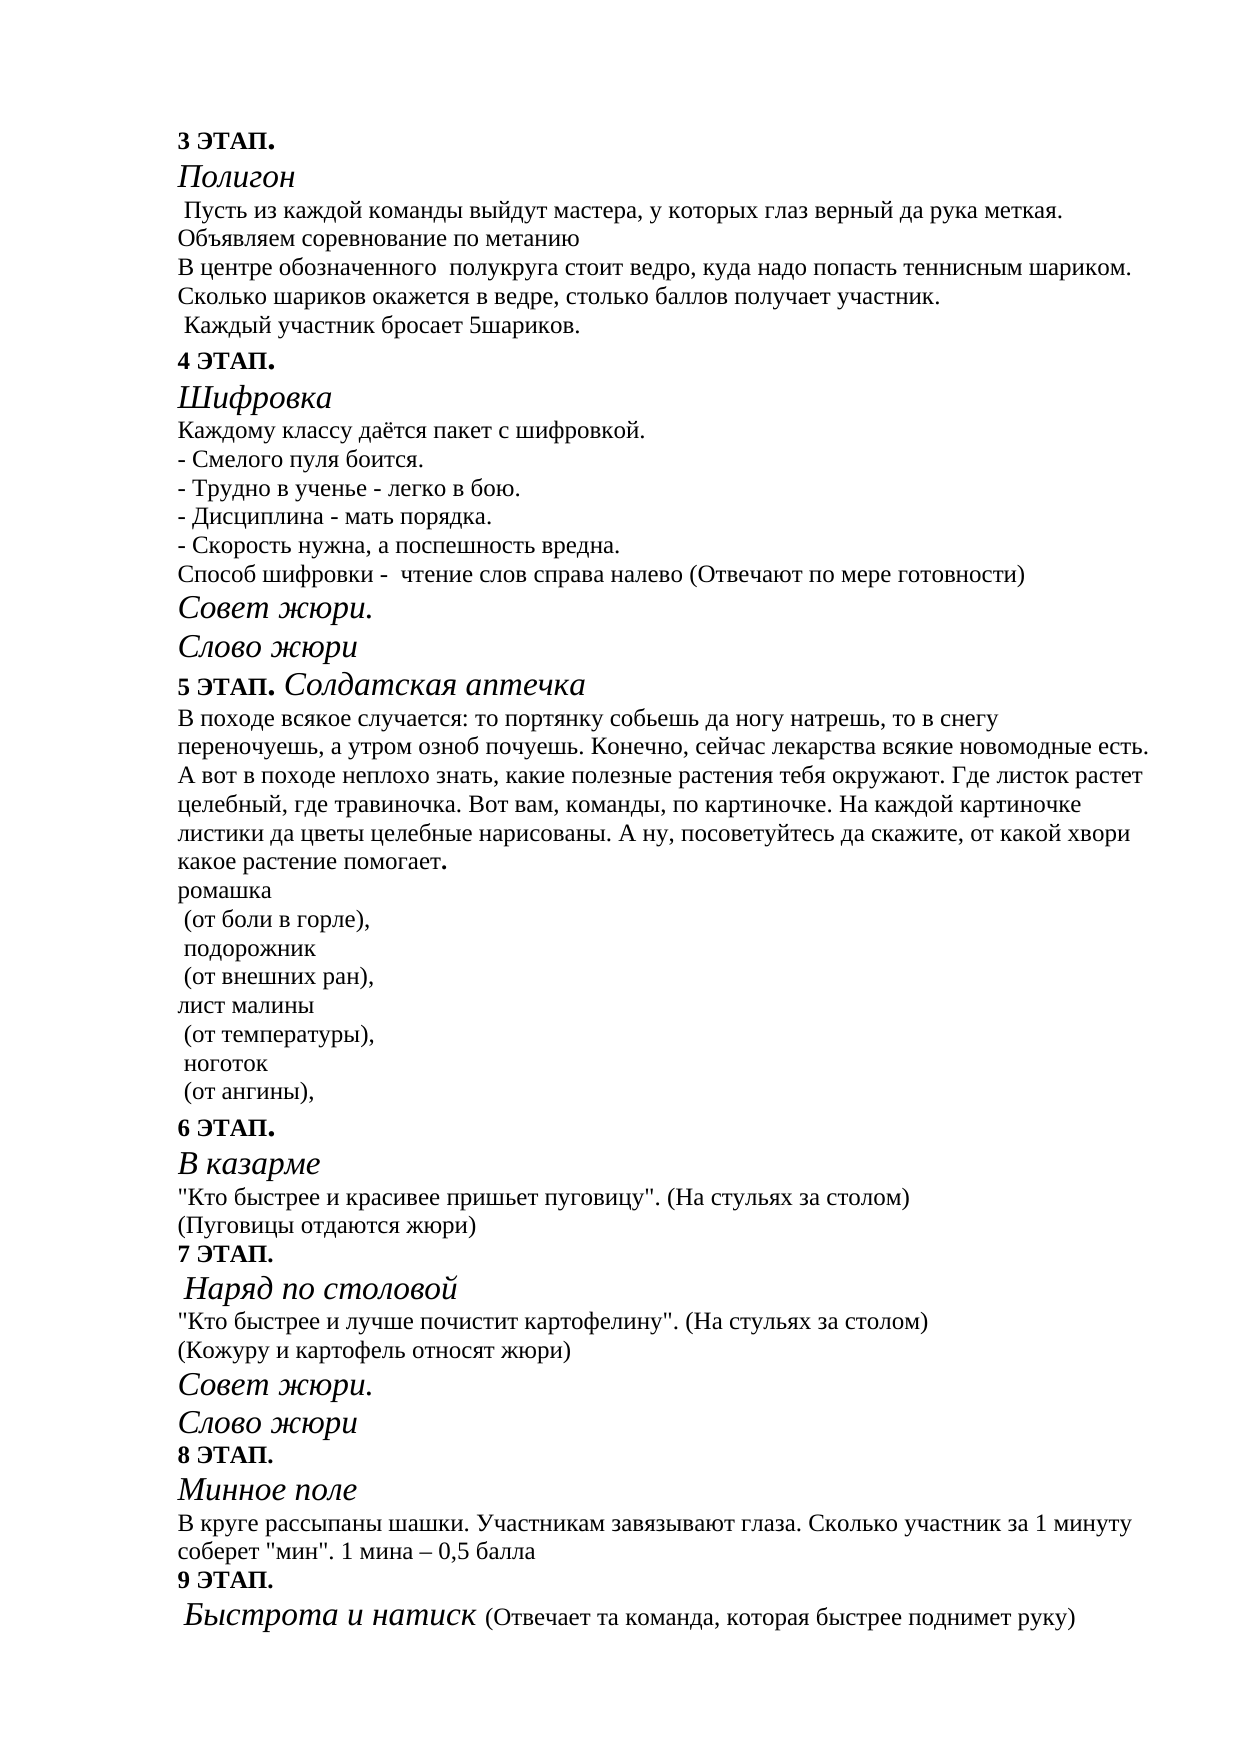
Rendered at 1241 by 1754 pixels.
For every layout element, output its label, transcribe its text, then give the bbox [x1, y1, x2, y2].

text Каждый участник бросает 5шариков. [177, 310, 1152, 338]
text (Пуговицы отдаются жюри) [177, 1211, 1152, 1239]
text Быстрота и натиск (Отвечает та команда, которая быстрее поднимет руку) [177, 1594, 1152, 1632]
text Способ шифровки - чтение слов справа налево (Отвечают по мере готовности) [177, 559, 1152, 588]
text Каждому классу даётся пакет с шифровкой. [177, 415, 1152, 444]
text (от температуры), [177, 1019, 1152, 1048]
text 8 ЭТАП. [177, 1441, 1152, 1469]
text Шифровка [177, 377, 1152, 415]
text Пусть из каждой команды выйдут мастера, у которых глаз верный да рука меткая. Объявляем соревнование по метанию [177, 195, 1152, 252]
text ноготок [177, 1048, 1152, 1076]
text В походе всякое случается: то портянку собьешь да ногу натрешь, то в снегу переночуешь, а утром озноб почуешь. Конечно, сейчас лекарства всякие новомодные есть. А вот в походе неплохо знать, какие полезные растения тебя окружают. Где листок растет целебный, где травиночка. Вот вам, команды, по картиночке. На каждой картиночке листики да цветы целебные нарисованы. А ну, посоветуйтесь да скажите, от какой хвори какое растение помогает. [177, 703, 1152, 875]
text (от внешних ран), [177, 961, 1152, 990]
text (от ангины), [177, 1076, 1152, 1105]
text Полигон [177, 156, 1152, 195]
text "Кто быстрее и красивее пришьет пуговицу". (На стульях за столом) [177, 1182, 1152, 1211]
text Наряд по столовой [177, 1268, 1152, 1306]
text - Дисциплина - мать порядка. [177, 501, 1152, 530]
text 3 ЭТАП. [177, 118, 1152, 156]
text Слово жюри [177, 1402, 1152, 1441]
text В круге рассыпаны шашки. Участникам завязывают глаза. Сколько участник за 1 минуту соберет "мин". 1 мина – 0,5 балла [177, 1508, 1152, 1565]
text ромашка [177, 875, 1152, 904]
text 9 ЭТАП. [177, 1565, 1152, 1594]
text 4 ЭТАП. [177, 338, 1152, 377]
text - Скорость нужна, а поспешность вредна. [177, 530, 1152, 559]
text Совет жюри. [177, 1364, 1152, 1402]
text - Смелого пуля боится. [177, 444, 1152, 473]
text "Кто быстрее и лучше почистит картофелину". (На стульях за столом) [177, 1306, 1152, 1335]
text 7 ЭТАП. [177, 1239, 1152, 1268]
text В казарме [177, 1143, 1152, 1182]
text лист малины [177, 990, 1152, 1019]
text 6 ЭТАП. [177, 1105, 1152, 1143]
text Совет жюри. [177, 588, 1152, 626]
text 5 ЭТАП. Солдатская аптечка [177, 664, 1152, 703]
text В центре обозначенного полукруга стоит ведро, куда надо попасть теннисным шариком. Сколько шариков окажется в ведре, столько баллов получает участник. [177, 252, 1152, 310]
text Слово жюри [177, 626, 1152, 664]
text подорожник [177, 933, 1152, 961]
text (Кожуру и картофель относят жюри) [177, 1335, 1152, 1364]
text - Трудно в ученье - легко в бою. [177, 473, 1152, 501]
text Минное поле [177, 1469, 1152, 1508]
text (от боли в горле), [177, 904, 1152, 933]
